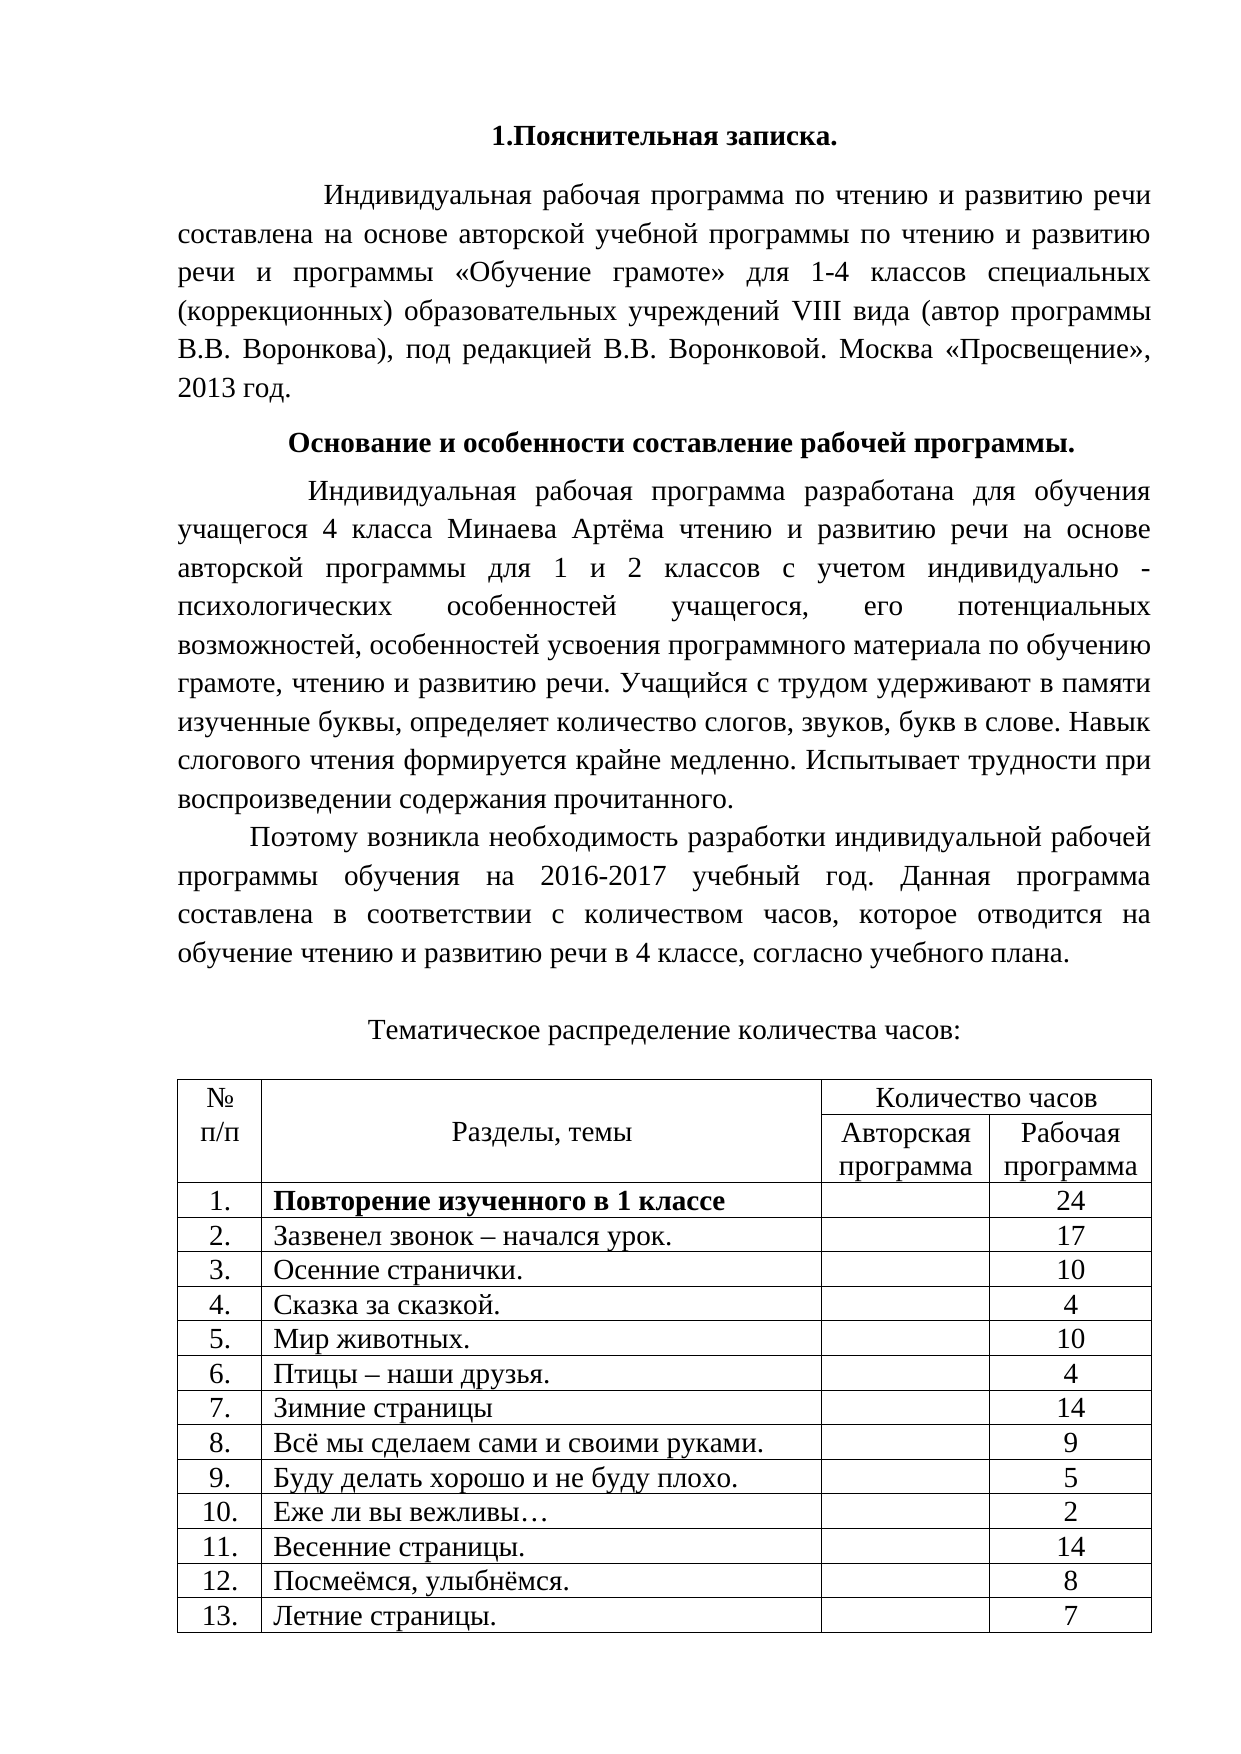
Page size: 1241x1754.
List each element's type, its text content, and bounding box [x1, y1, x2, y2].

table_cell Мир животных. [262, 1321, 821, 1355]
table_header Количество часов [822, 1080, 1151, 1114]
text Индивидуальная рабочая программа по чтению и развитию речи составлена на основе авторской учебной программы по чтению и развитию речи и программы «Обучение грамоте» для 1-4 классов специальных (коррекционных) образовательных учреждений VIII вида (автор программы В.В. Воронкова), под редакцией В.В. Воронковой. Москва «Просвещение», 2013 год. [177, 177, 1152, 404]
table_cell Птицы – наши друзья. [262, 1356, 821, 1389]
table_header Разделы, темы [262, 1080, 821, 1182]
table_cell [822, 1494, 989, 1528]
table_cell 2 [990, 1494, 1151, 1528]
table_cell [822, 1460, 989, 1493]
table_cell Еже ли вы вежливы… [262, 1494, 821, 1528]
table_cell 1. [178, 1183, 261, 1217]
table_cell Всё мы сделаем сами и своими руками. [262, 1425, 821, 1459]
table_cell 10 [990, 1252, 1151, 1286]
table_cell 4 [990, 1356, 1151, 1389]
table_cell 4 [990, 1287, 1151, 1320]
table_header № п/п [178, 1080, 261, 1182]
table_cell Буду делать хорошо и не буду плохо. [262, 1460, 821, 1493]
table_cell 10 [990, 1321, 1151, 1355]
text Индивидуальная рабочая программа разработана для обучения учащегося 4 класса Минаева Артёма чтению и развитию речи на основе авторской программы для 1 и 2 классов с учетом индивидуально - психологических особенностей учащегося, его потенциальных возможностей, особенностей усвоения программного материала по обучению грамоте, чтению и развитию речи. Учащийся с трудом удерживают в памяти изученные буквы, определяет количество слогов, звуков, букв в слове. Навык слогового чтения формируется крайне медленно. Испытывает трудности при воспроизведении содержания прочитанного. [177, 473, 1152, 814]
table_cell Зимние страницы [262, 1391, 821, 1424]
table_cell Весенние страницы. [262, 1529, 821, 1562]
text Поэтому возникла необходимость разработки индивидуальной рабочей программы обучения на 2016-2017 учебный год. Данная программа составлена в соответствии с количеством часов, которое отводится на обучение чтению и развитию речи в 4 классе, согласно учебного плана. [177, 819, 1152, 969]
table_cell [822, 1564, 989, 1597]
table_cell Посмеёмся, улыбнёмся. [262, 1564, 821, 1597]
table_cell 9 [990, 1425, 1151, 1459]
table_cell [822, 1529, 989, 1562]
table_cell 13. [178, 1598, 261, 1632]
table_cell 24 [990, 1183, 1151, 1217]
table_cell [822, 1425, 989, 1459]
table_cell [822, 1183, 989, 1217]
table_cell 3. [178, 1252, 261, 1286]
table_cell [822, 1356, 989, 1389]
table_cell Повторение изученного в 1 классе [262, 1183, 821, 1217]
table_cell 17 [990, 1218, 1151, 1251]
table_cell Сказка за сказкой. [262, 1287, 821, 1320]
table_cell Авторская программа [822, 1115, 989, 1182]
table_cell 10. [178, 1494, 261, 1528]
table_cell [822, 1252, 989, 1286]
text Основание и особенности составление рабочей программы. [177, 429, 1152, 458]
table_cell [822, 1391, 989, 1424]
table_cell 14 [990, 1391, 1151, 1424]
text Тематическое распределение количества часов: [177, 1012, 1152, 1046]
table_cell 5 [990, 1460, 1151, 1493]
table_cell 7 [990, 1598, 1151, 1632]
table_cell [822, 1598, 989, 1632]
table_cell 12. [178, 1564, 261, 1597]
table_cell 5. [178, 1321, 261, 1355]
table_cell [822, 1218, 989, 1251]
table_cell 2. [178, 1218, 261, 1251]
table_cell [822, 1287, 989, 1320]
table_cell 4. [178, 1287, 261, 1320]
table_cell Рабочая программа [990, 1115, 1151, 1182]
table_cell 7. [178, 1391, 261, 1424]
table_cell Осенние странички. [262, 1252, 821, 1286]
table_cell 14 [990, 1529, 1151, 1562]
table_cell 9. [178, 1460, 261, 1493]
table_cell Зазвенел звонок – начался урок. [262, 1218, 821, 1251]
table_cell 8. [178, 1425, 261, 1459]
table_cell 8 [990, 1564, 1151, 1597]
table_cell 11. [178, 1529, 261, 1562]
table_cell Летние страницы. [262, 1598, 821, 1632]
table_cell [822, 1321, 989, 1355]
text 1.Пояснительная записка. [177, 118, 1152, 152]
table_cell 6. [178, 1356, 261, 1389]
